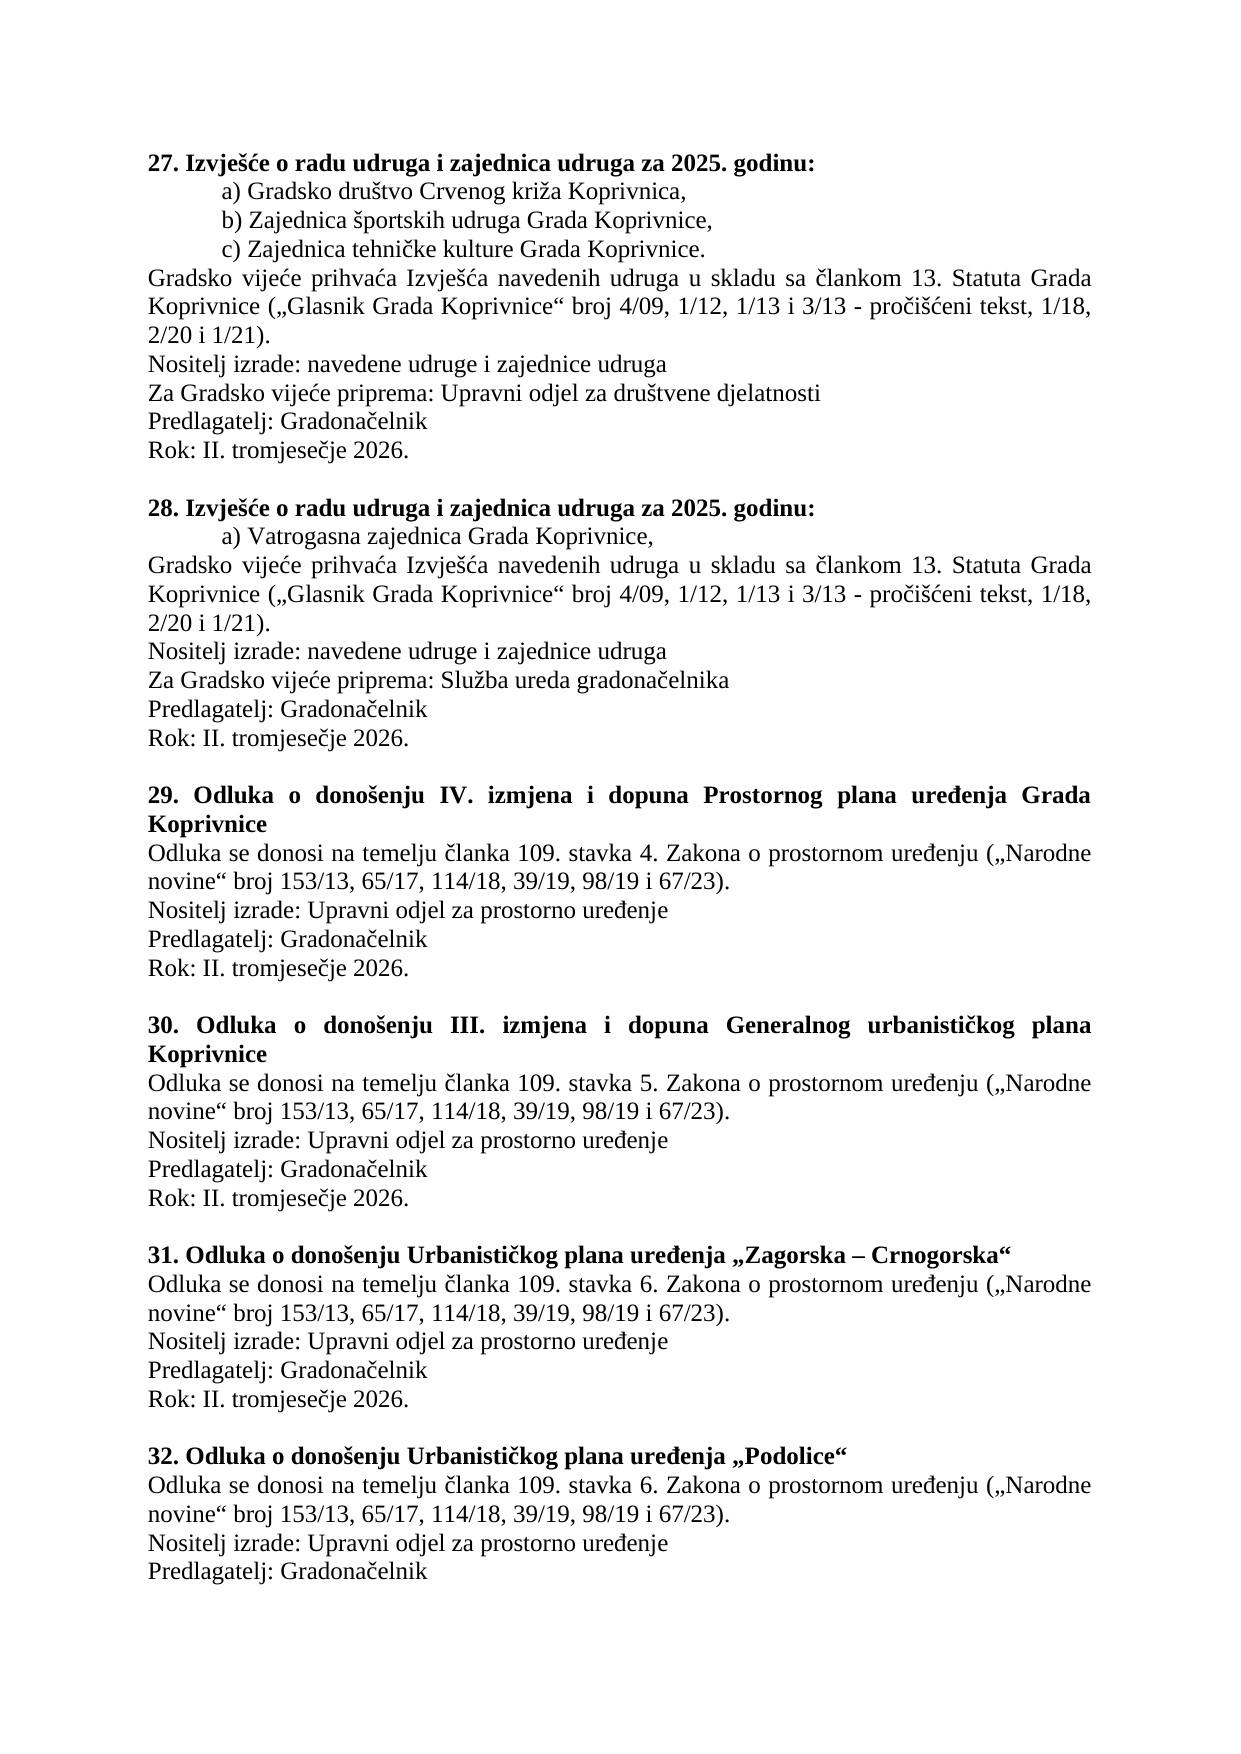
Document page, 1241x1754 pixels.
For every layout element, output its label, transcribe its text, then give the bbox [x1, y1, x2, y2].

text Odluka se donosi na temelju članka 109. stavka 4. Zakona o prostornom uređenju („Narodne novine“ broj 153/13, 65/17, 114/18, 39/19, 98/19 i 67/23). [148, 838, 1093, 895]
text Nositelj izrade: Upravni odjel za prostorno uređenje [148, 1125, 1093, 1154]
text Predlagatelj: Gradonačelnik [148, 1556, 1093, 1585]
text Gradsko vijeće prihvaća Izvješća navedenih udruga u skladu sa člankom 13. Statuta Grada Koprivnice („Glasnik Grada Koprivnice“ broj 4/09, 1/12, 1/13 i 3/13 - pročišćeni tekst, 1/18, 2/20 i 1/21). [148, 263, 1093, 349]
text a) Gradsko društvo Crvenog križa Koprivnica, [148, 176, 1093, 205]
list 31. Odluka o donošenju Urbanističkog plana uređenja „Zagorska – Crnogorska“ [148, 1240, 1093, 1269]
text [148, 1470, 1093, 1528]
text Nositelj izrade: Upravni odjel za prostorno uređenje [148, 1326, 1093, 1355]
text Rok: II. tromjesečje 2026. [148, 1384, 1093, 1413]
text Rok: II. tromjesečje 2026. [148, 435, 1093, 464]
text Rok: II. tromjesečje 2026. [148, 1183, 1093, 1211]
text Odluka se donosi na temelju članka 109. stavka 6. Zakona o prostornom uređenju („Narodne novine“ broj 153/13, 65/17, 114/18, 39/19, 98/19 i 67/23). [148, 1269, 1093, 1326]
text Predlagatelj: Gradonačelnik [148, 924, 1093, 953]
text Za Gradsko vijeće priprema: Služba ureda gradonačelnika [148, 665, 1093, 694]
text Rok: II. tromjesečje 2026. [148, 723, 1093, 751]
text Rok: II. tromjesečje 2026. [148, 953, 1093, 981]
text a) Vatrogasna zajednica Grada Koprivnice, [148, 521, 1093, 550]
text c) Zajednica tehničke kulture Grada Koprivnice. [148, 234, 1093, 263]
list 30. Odluka o donošenju III. izmjena i dopuna Generalnog urbanističkog plana Koprivnice [148, 1010, 1093, 1068]
text 28. Izvješće o radu udruga i zajednica udruga za 2025. godinu: [148, 493, 1093, 521]
text Predlagatelj: Gradonačelnik [148, 1154, 1093, 1183]
text 27. Izvješće o radu udruga i zajednica udruga za 2025. godinu: [148, 148, 1093, 176]
list 32. Odluka o donošenju Urbanističkog plana uređenja „Podolice“ [148, 1441, 1093, 1470]
text Za Gradsko vijeće priprema: Upravni odjel za društvene djelatnosti [148, 378, 1093, 406]
text Gradsko vijeće prihvaća Izvješća navedenih udruga u skladu sa člankom 13. Statuta Grada Koprivnice („Glasnik Grada Koprivnice“ broj 4/09, 1/12, 1/13 i 3/13 - pročišćeni tekst, 1/18, 2/20 i 1/21). [148, 550, 1093, 636]
text Predlagatelj: Gradonačelnik [148, 1355, 1093, 1384]
text Nositelj izrade: navedene udruge i zajednice udruga [148, 349, 1093, 378]
text b) Zajednica športskih udruga Grada Koprivnice, [148, 205, 1093, 234]
text Predlagatelj: Gradonačelnik [148, 406, 1093, 435]
text Nositelj izrade: Upravni odjel za prostorno uređenje [148, 1528, 1093, 1556]
list 29. Odluka o donošenju IV. izmjena i dopuna Prostornog plana uređenja Grada Koprivnice [148, 780, 1093, 838]
text Odluka se donosi na temelju članka 109. stavka 5. Zakona o prostornom uređenju („Narodne novine“ broj 153/13, 65/17, 114/18, 39/19, 98/19 i 67/23). [148, 1068, 1093, 1125]
text Nositelj izrade: Upravni odjel za prostorno uređenje [148, 895, 1093, 924]
text Nositelj izrade: navedene udruge i zajednice udruga [148, 636, 1093, 665]
text Predlagatelj: Gradonačelnik [148, 694, 1093, 723]
